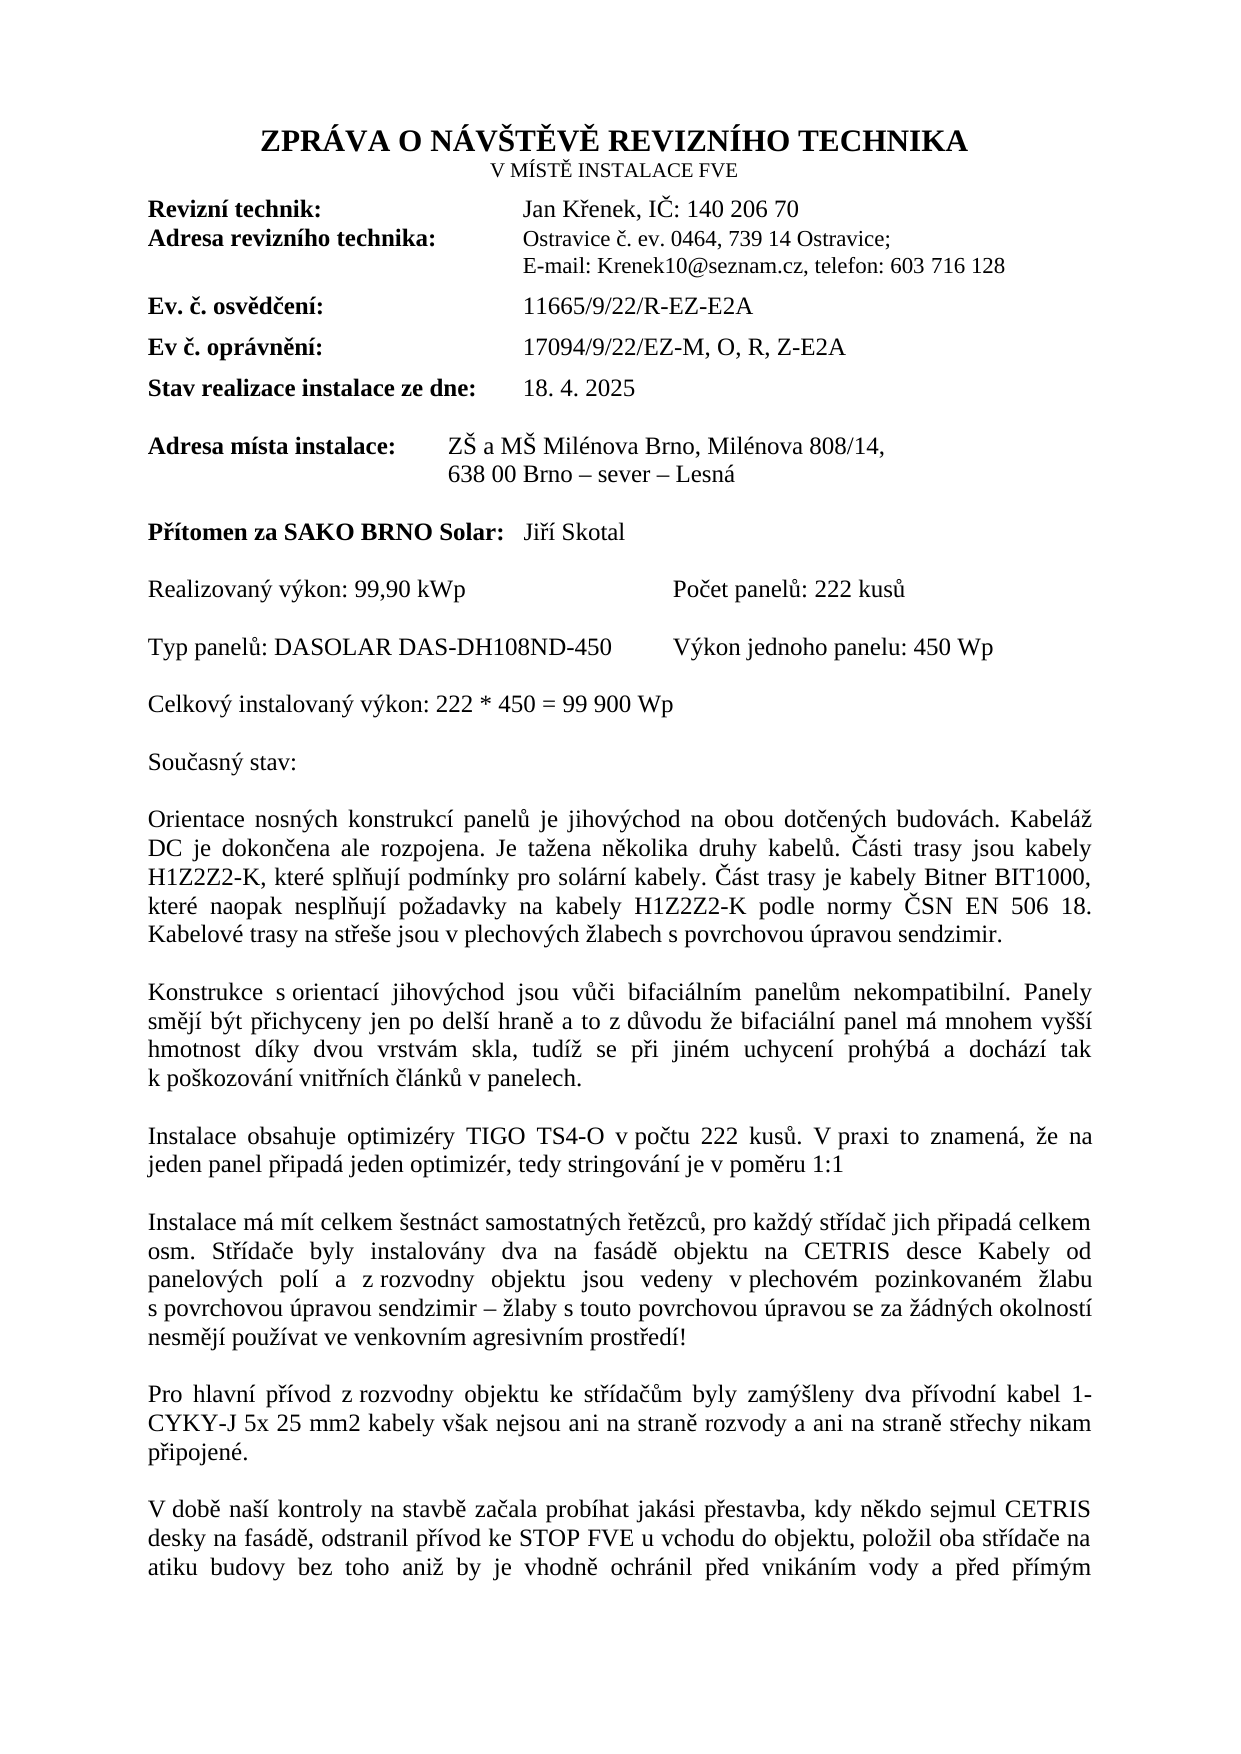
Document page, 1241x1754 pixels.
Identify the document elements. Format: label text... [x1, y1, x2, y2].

text V MÍSTĚ INSTALACE FVE [148, 158, 1080, 182]
text Instalace obsahuje optimizéry TIGO TS4-O v počtu 222 kusů. V praxi to znamená, že na jeden panel připadá jeden optimizér, tedy stringování je v poměru 1:1 [148, 1121, 1093, 1178]
text Pro hlavní přívod z rozvodny objektu ke střídačům byly zamýšleny dva přívodní kabel 1-CYKY-J 5x 25 mm2 kabely však nejsou ani na straně rozvody a ani na straně střechy nikam připojené. [148, 1379, 1093, 1466]
text 638 00 Brno – sever – Lesná [373, 459, 1093, 488]
text Adresa revizního technika: Ostravice č. ev. 0464, 739 14 Ostravice; [148, 223, 1093, 252]
text Celkový instalovaný výkon: 222 * 450 = 99 900 Wp [148, 689, 1093, 718]
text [148, 1494, 1093, 1581]
text Typ panelů: DASOLAR DAS-DH108ND-450 Výkon jednoho panelu: 450 Wp [148, 632, 1093, 661]
text Orientace nosných konstrukcí panelů je jihovýchod na obou dotčených budovách. Kabeláž DC je dokončena ale rozpojena. Je tažena několika druhy kabelů. Části trasy jsou kabely H1Z2Z2-K, které splňují podmínky pro solární kabely. Část trasy je kabely Bitner BIT1000, které naopak nesplňují požadavky na kabely H1Z2Z2-K podle normy ČSN EN 506 18. Kabelové trasy na střeše jsou v plechových žlabech s povrchovou úpravou sendzimir. [148, 804, 1093, 948]
text Revizní technik: Jan Křenek, IČ: 140 206 70 [148, 194, 1093, 223]
text Stav realizace instalace ze dne: 18. 4. 2025 [148, 373, 1093, 402]
text Adresa místa instalace: ZŠ a MŠ Milénova Brno, Milénova 808/14, [148, 431, 1093, 459]
text Konstrukce s orientací jihovýchod jsou vůči bifaciálním panelům nekompatibilní. Panely smějí být přichyceny jen po delší hraně a to z důvodu že bifaciální panel má mnohem vyšší hmotnost díky dvou vrstvám skla, tudíž se při jiném uchycení prohýbá a dochází tak k poškozování vnitřních článků v panelech. [148, 977, 1093, 1092]
text Ev č. oprávnění: 17094/9/22/EZ-M, O, R, Z-E2A [148, 332, 1093, 361]
text ZPRÁVA O NÁVŠTĚVĚ REVIZNÍHO TECHNIKA [148, 122, 1081, 158]
text Realizovaný výkon: 99,90 kWp Počet panelů: 222 kusů [148, 574, 1093, 603]
text Přítomen za SAKO BRNO Solar: Jiří Skotal [148, 517, 1093, 546]
text Ev. č. osvědčení: 11665/9/22/R-EZ-E2A [148, 291, 1093, 319]
text Současný stav: [148, 747, 1093, 776]
text E-mail: Krenek10@seznam.cz, telefon: 603 716 128 [523, 252, 1093, 278]
text Instalace má mít celkem šestnáct samostatných řetězců, pro každý střídač jich připadá celkem osm. Střídače byly instalovány dva na fasádě objektu na CETRIS desce Kabely od panelových polí a z rozvodny objektu jsou vedeny v plechovém pozinkovaném žlabu s povrchovou úpravou sendzimir – žlaby s touto povrchovou úpravou se za žádných okolností nesmějí používat ve venkovním agresivním prostředí! [148, 1207, 1093, 1351]
